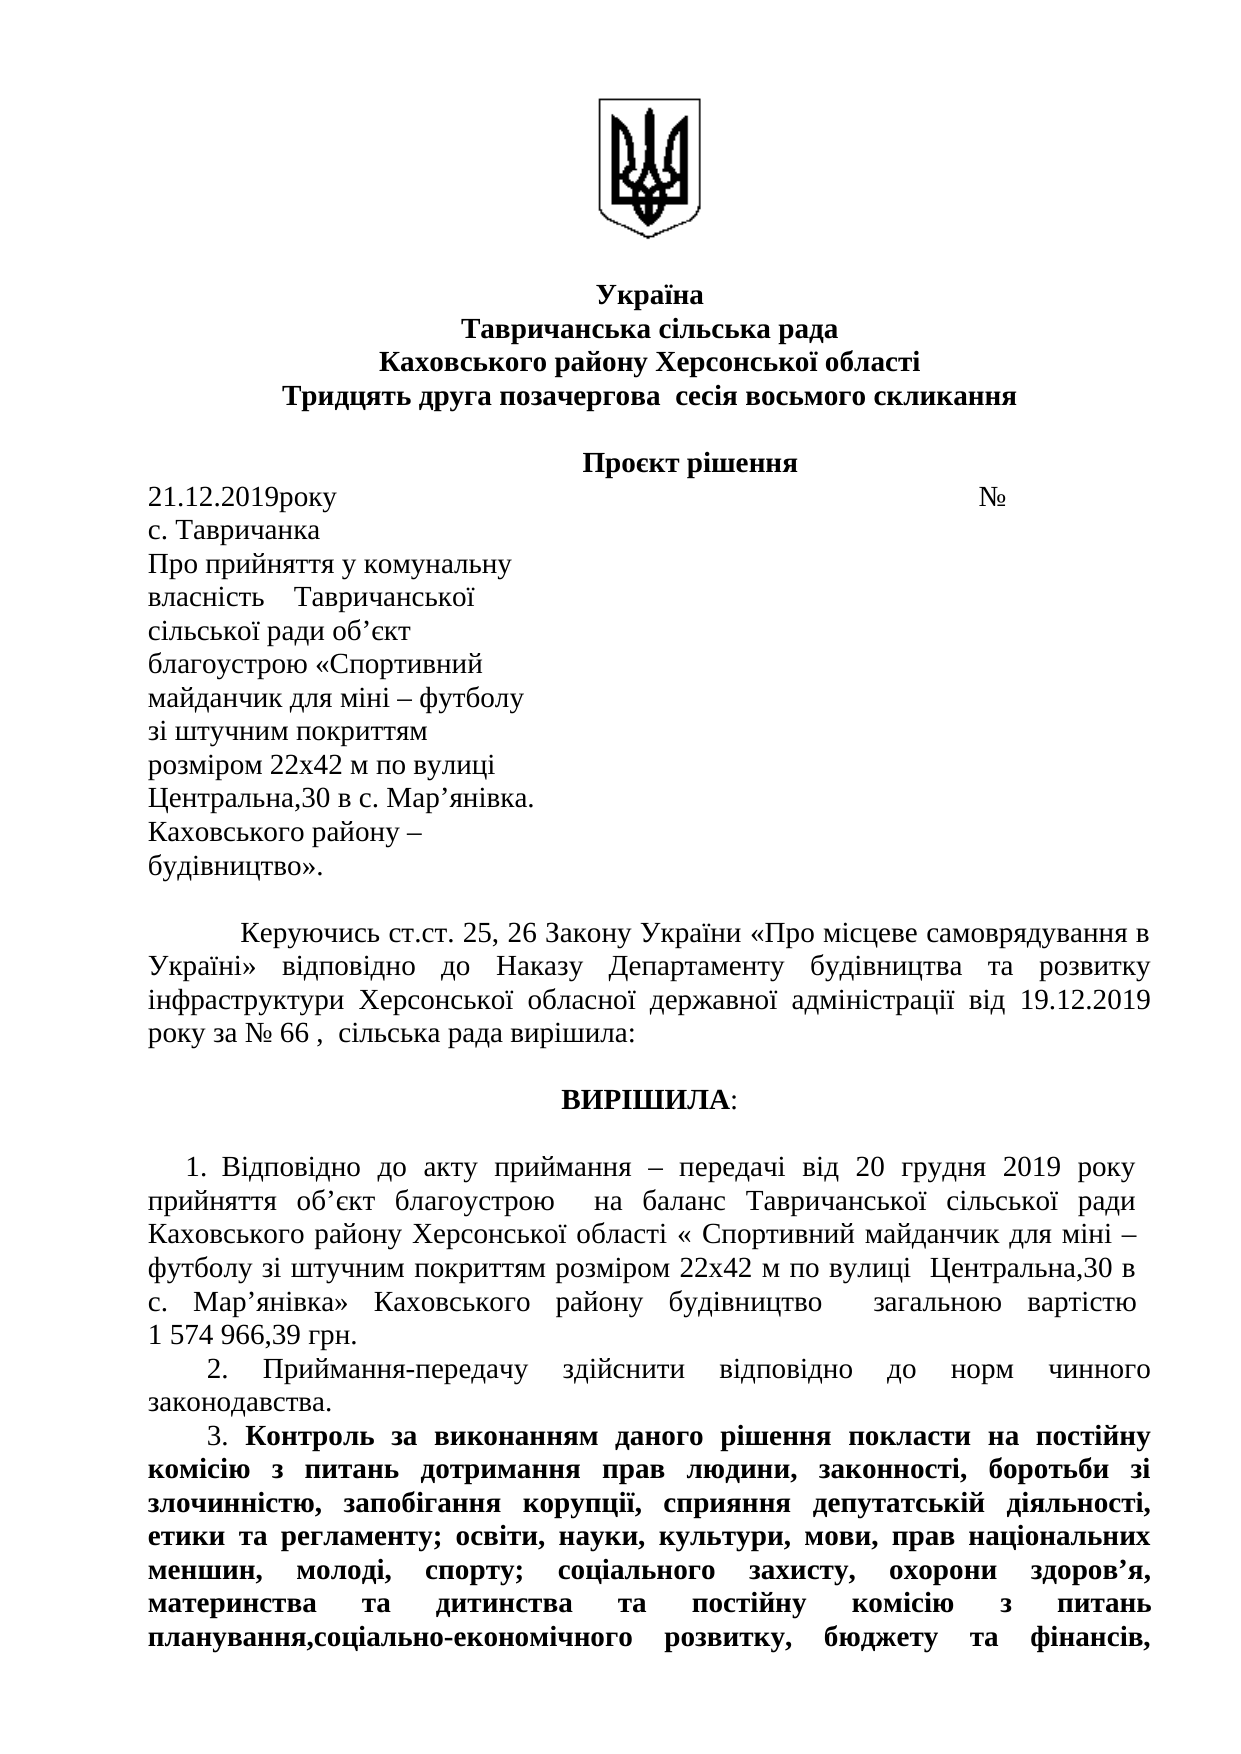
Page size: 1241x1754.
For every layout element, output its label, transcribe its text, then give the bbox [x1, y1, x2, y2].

text с. Тавричанка [148, 512, 1152, 546]
text Каховського району – будівництво». [148, 814, 546, 881]
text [148, 1418, 1152, 1653]
text Проєкт рішення [148, 445, 1152, 479]
text Україна [148, 277, 1152, 311]
text 21.12.2019року № [148, 479, 1137, 512]
text 2. Приймання-передачу здійснити відповідно до норм чинного законодавства. [148, 1351, 1152, 1418]
list Відповідно до акту приймання – передачі від 20 грудня 2019 року прийняття об’єкт благоустрою на баланс Тавричанської сільської ради Каховського району Херсонської області « Спортивний майданчик для міні – футболу зі штучним покриттям розміром 22x42 м по вулиці Центральна,30 в с. Мар’янівка» Каховського району будівництво загальною вартістю 1 574 966,39 грн. [148, 1149, 1137, 1351]
text ВИРІШИЛА: [148, 1082, 1152, 1116]
text Тавричанська сільська рада [148, 311, 1152, 344]
text Тридцять друга позачергова сесія восьмого скликання [148, 378, 1152, 412]
text Керуючись ст.ст. 25, 26 Закону України «Про місцеве самоврядування в Україні» відповідно до Наказу Департаменту будівництва та розвитку інфраструктури Херсонської обласної державної адміністрації від 19.12.2019 року за № 66 , сільська рада вирішила: [148, 915, 1152, 1049]
text Про прийняття у комунальну власність Тавричанської сільської ради об’єкт благоустрою «Спортивний майданчик для міні – футболу зі штучним покриттям розміром 22x42 м по вулиці Центральна,30 в с. Мар’янівка. [148, 546, 546, 814]
text Каховського району Херсонської області [148, 344, 1152, 378]
